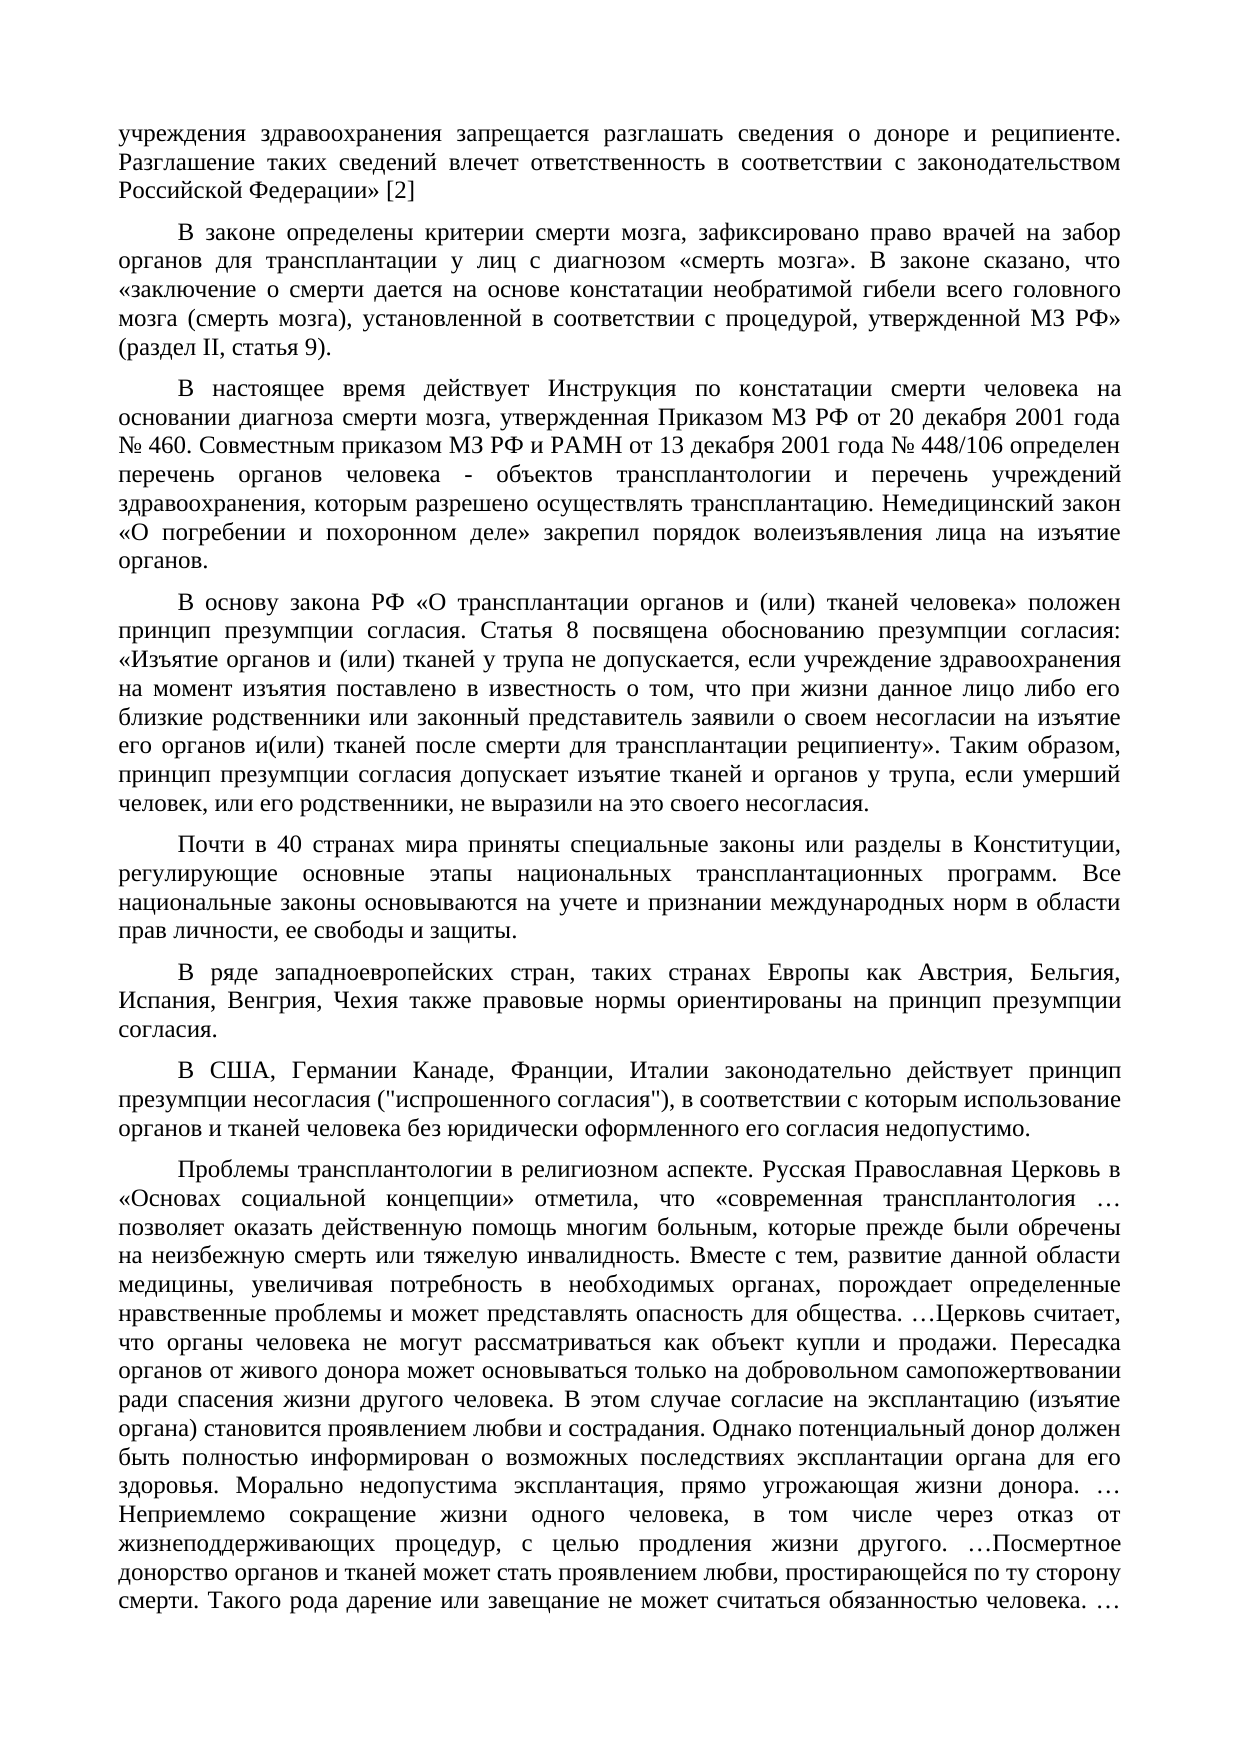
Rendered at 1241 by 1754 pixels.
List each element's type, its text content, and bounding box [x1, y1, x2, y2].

text В ряде западноевропейских стран, таких странах Европы как Австрия, Бельгия, Испания, Венгрия, Чехия также правовые нормы ориентированы на принцип презумпции согласия. [118, 957, 1122, 1043]
text В законе определены критерии смерти мозга, зафиксировано право врачей на забор органов для трансплантации у лиц с диагнозом «смерть мозга». В законе сказано, что «заключение о смерти дается на основе констатации необратимой гибели всего головного мозга (смерть мозга), установленной в соответствии с процедурой, утвержденной МЗ РФ» (раздел II, статья 9). [118, 217, 1122, 361]
text В настоящее время действует Инструкция по констатации смерти человека на основании диагноза смерти мозга, утвержденная Приказом МЗ РФ от 20 декабря 2001 года № 460. Совместным приказом МЗ РФ и РАМН от 13 декабря 2001 года № 448/106 определен перечень органов человека - объектов трансплантологии и перечень учреждений здравоохранения, которым разрешено осуществлять трансплантацию. Немедицинский закон «О погребении и похоронном деле» закрепил порядок волеизъявления лица на изъятие органов. [118, 373, 1122, 574]
text В США, Германии Канаде, Франции, Италии законодательно действует принцип презумпции несогласия ("испрошенного согласия"), в соответствии с которым использование органов и тканей человека без юридически оформленного его согласия недопустимо. [118, 1056, 1122, 1142]
text В основу закона РФ «О трансплантации органов и (или) тканей человека» положен принцип презумпции согласия. Статья 8 посвящена обоснованию презумпции согласия: «Изъятие органов и (или) тканей у трупа не допускается, если учреждение здравоохранения на момент изъятия поставлено в известность о том, что при жизни данное лицо либо его близкие родственники или законный представитель заявили о своем несогласии на изъятие его органов и(или) тканей после смерти для трансплантации реципиенту». Таким образом, принцип презумпции согласия допускает изъятие тканей и органов у трупа, если умерший человек, или его родственники, не выразили на это своего несогласия. [118, 587, 1122, 817]
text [118, 1154, 1122, 1614]
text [118, 118, 1122, 204]
text Почти в 40 странах мира приняты специальные законы или разделы в Конституции, регулирующие основные этапы национальных трансплантационных программ. Все национальные законы основываются на учете и признании международных норм в области прав личности, ее свободы и защиты. [118, 829, 1122, 944]
